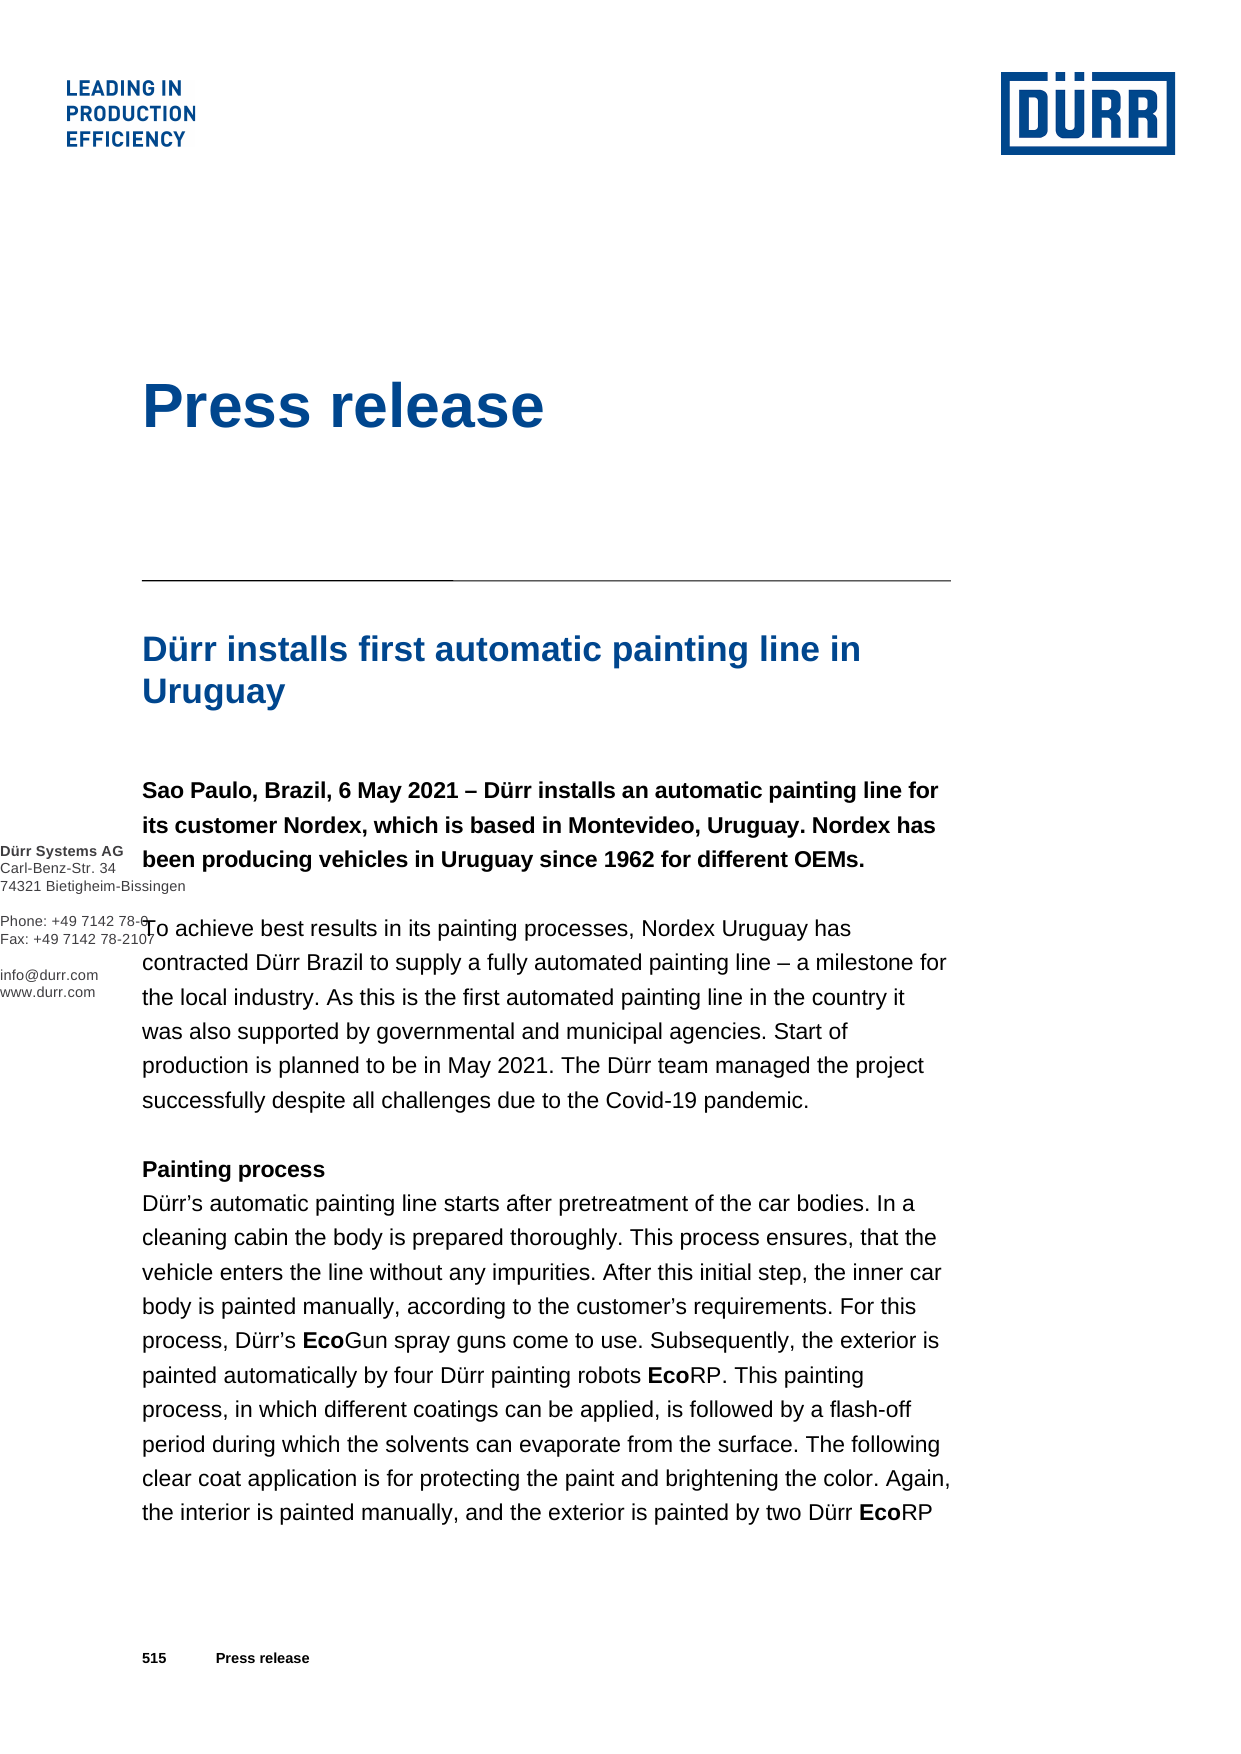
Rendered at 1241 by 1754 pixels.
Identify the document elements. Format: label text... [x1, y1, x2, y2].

text Dürr installs first automatic painting line in Uruguay [142, 628, 951, 711]
text To achieve best results in its painting processes, Nordex Uruguay has contracted Dürr Brazil to supply a fully automated painting line – a milestone for the local industry. As this is the first automated painting line in the country it was also supported by governmental and municipal agencies. Start of production is planned to be in May 2021. The Dürr team managed the project successfully despite all challenges due to the Covid-19 pandemic. [142, 907, 951, 1113]
text Painting process [142, 1147, 951, 1182]
text Sao Paulo, Brazil, 6 May 2021 – Dürr installs an automatic painting line for its customer Nordex, which is based in Montevideo, Uruguay. Nordex has been producing vehicles in Uruguay since 1962 for different OEMs. [142, 769, 951, 872]
picture [67, 80, 196, 147]
text Press release [142, 366, 951, 441]
picture [1001, 72, 1175, 155]
